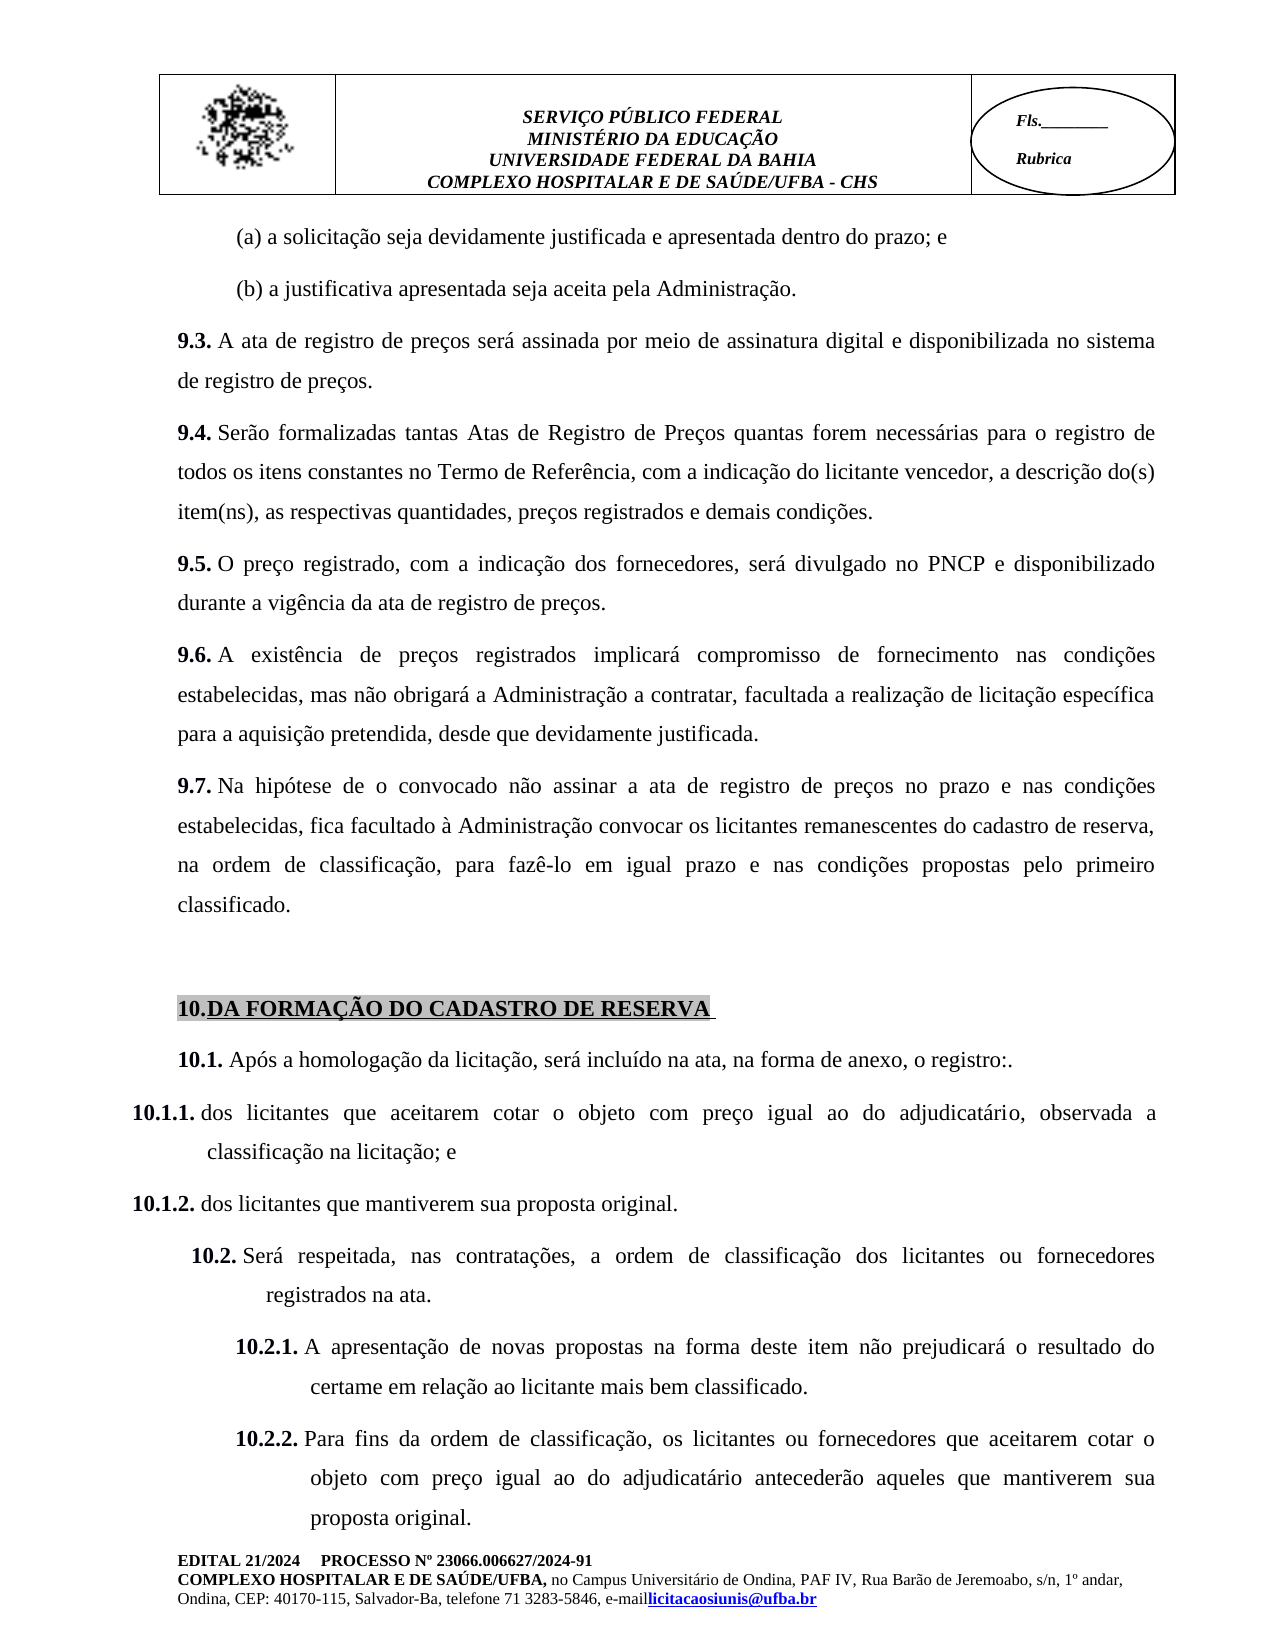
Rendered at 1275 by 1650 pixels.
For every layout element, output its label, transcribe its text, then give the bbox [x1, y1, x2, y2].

text Para fins da ordem de classificação, os licitantes ou fornecedores que aceitarem cotar o objeto com preço igual ao do adjudicatário antecederão aqueles que mantiverem sua proposta original. [235, 1425, 1157, 1530]
list A existência de preços registrados implicará compromisso de fornecimento nas condições estabelecidas, mas não obrigará a Administração a contratar, facultada a realização de licitação específica para a aquisição pretendida, desde que devidamente justificada. [177, 641, 1157, 747]
list Após a homologação da licitação, será incluído na ata, na forma de anexo, o registro:. [177, 1047, 1157, 1073]
text (b) a justificativa apresentada seja aceita pela Administração. [236, 275, 1157, 302]
list Serão formalizadas tantas Atas de Registro de Preços quantas forem necessárias para o registro de todos os itens constantes no Termo de Referência, com a indicação do licitante vencedor, a descrição do(s) item(ns), as respectivas quantidades, preços registrados e demais condições. [177, 419, 1157, 524]
text (a) a solicitação seja devidamente justificada e apresentada dentro do prazo; e [236, 223, 1157, 250]
list O preço registrado, com a indicação dos fornecedores, será divulgado no PNCP e disponibilizado durante a vigência da ata de registro de preços. [177, 550, 1157, 616]
list Será respeitada, nas contratações, a ordem de classificação dos licitantes ou fornecedores registrados na ata. [191, 1242, 1157, 1308]
list A ata de registro de preços será assinada por meio de assinatura digital e disponibilizada no sistema de registro de preços. [177, 327, 1157, 393]
list DA FORMAÇÃO DO CADASTRO DE RESERVA [177, 994, 1157, 1021]
list Na hipótese de o convocado não assinar a ata de registro de preços no prazo e nas condições estabelecidas, fica facultado à Administração convocar os licitantes remanescentes do cadastro de reserva, na ordem de classificação, para fazê-lo em igual prazo e nas condições propostas pelo primeiro classificado. [177, 772, 1157, 917]
text dos licitantes que mantiverem sua proposta original. [132, 1190, 1157, 1216]
text dos licitantes que aceitarem cotar o objeto com preço igual ao do adjudicatário, observada a classificação na licitação; e [132, 1098, 1157, 1164]
text A apresentação de novas propostas na forma deste item não prejudicará o resultado do certame em relação ao licitante mais bem classificado. [235, 1333, 1157, 1399]
